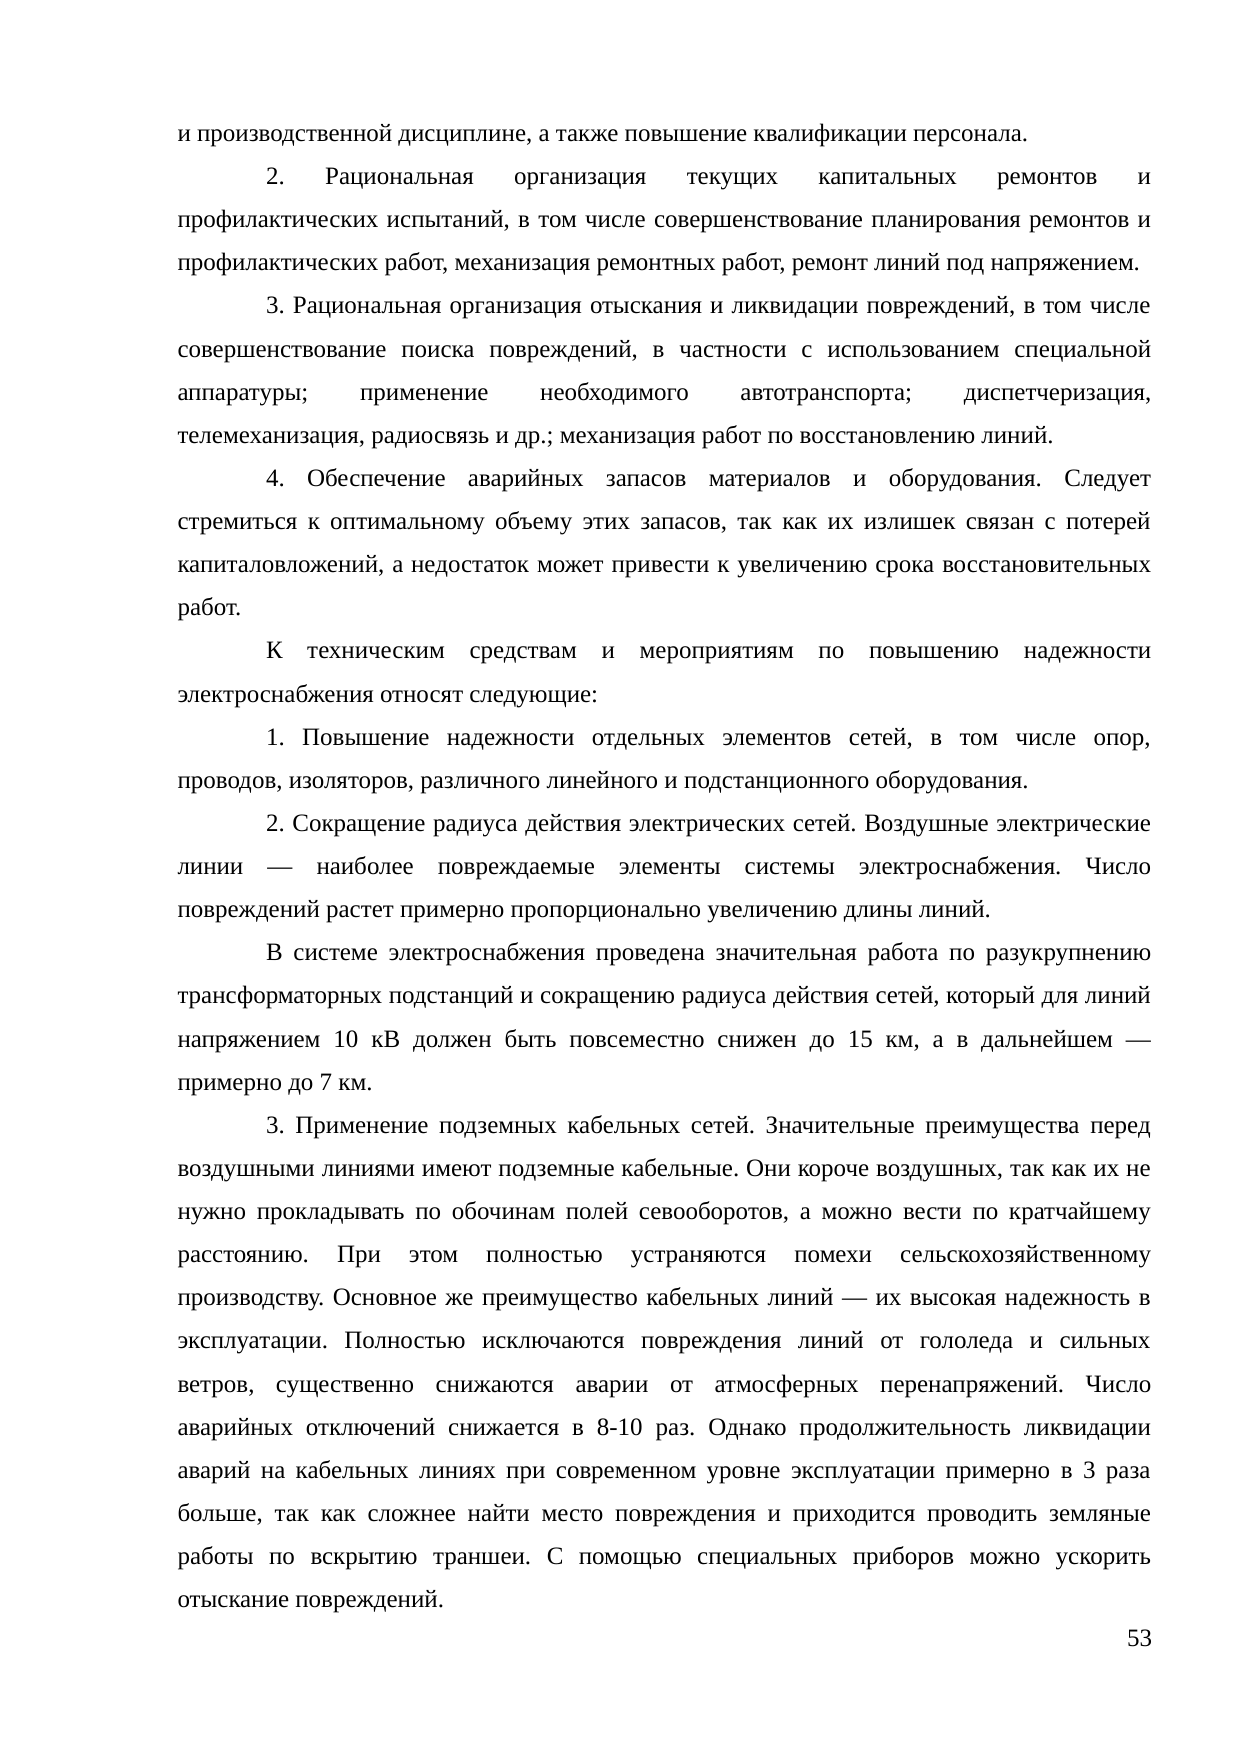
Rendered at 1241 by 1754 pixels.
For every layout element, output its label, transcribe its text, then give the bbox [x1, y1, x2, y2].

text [177, 118, 1152, 147]
text В системе электроснабжения проведена значительная работа по разукрупнению трансформаторных подстанций и сокращению радиуса действия сетей, который для линий напряжением 10 кВ должен быть повсеместно снижен до 15 км, а в дальнейшем — примерно до 7 км. [177, 937, 1152, 1096]
text 3. Рациональная организация отыскания и ликвидации повреждений, в том числе совершенствование поиска повреждений, в частности с использованием специальной аппаратуры; применение необходимого автотранспорта; диспетчеризация, телемеханизация, радиосвязь и др.; механизация работ по восстановлению линий. [177, 291, 1152, 449]
text 2. Рациональная организация текущих капитальных ремонтов и профилактических испытаний, в том числе совершенствование планирования ремонтов и профилактических работ, механизация ремонтных работ, ремонт линий под напряжением. [177, 161, 1152, 276]
text 1. Повышение надежности отдельных элементов сетей, в том числе опор, проводов, изоляторов, различного линейного и подстанционного оборудования. [177, 722, 1152, 794]
text 2. Сокращение радиуса действия электрических сетей. Воздушные электрические линии — наиболее повреждаемые элементы системы электроснабжения. Число повреждений растет примерно пропорционально увеличению длины линий. [177, 808, 1152, 923]
text К техническим средствам и мероприятиям по повышению надежности электроснабжения относят следующие: [177, 636, 1152, 707]
text 4. Обеспечение аварийных запасов материалов и оборудования. Следует стремиться к оптимальному объему этих запасов, так как их излишек связан с потерей капиталовложений, а недостаток может привести к увеличению срока восстановительных работ. [177, 463, 1152, 621]
text 3. Применение подземных кабельных сетей. Значительные преимущества перед воздушными линиями имеют подземные кабельные. Они короче воздушных, так как их не нужно прокладывать по обочинам полей севооборотов, а можно вести по кратчайшему расстоянию. При этом полностью устраняются помехи сельскохозяйственному производству. Основное же преимущество кабельных линий — их высокая надежность в эксплуатации. Полностью исключаются повреждения линий от гололеда и сильных ветров, существенно снижаются аварии от атмосферных перенапряжений. Число аварийных отключений снижается в 8-10 раз. Однако продолжительность ликвидации аварий на кабельных линиях при современном уровне эксплуатации примерно в 3 раза больше, так как сложнее найти место повреждения и приходится проводить земляные работы по вскрытию траншеи. С помощью специальных приборов можно ускорить отыскание повреждений. [177, 1110, 1152, 1613]
